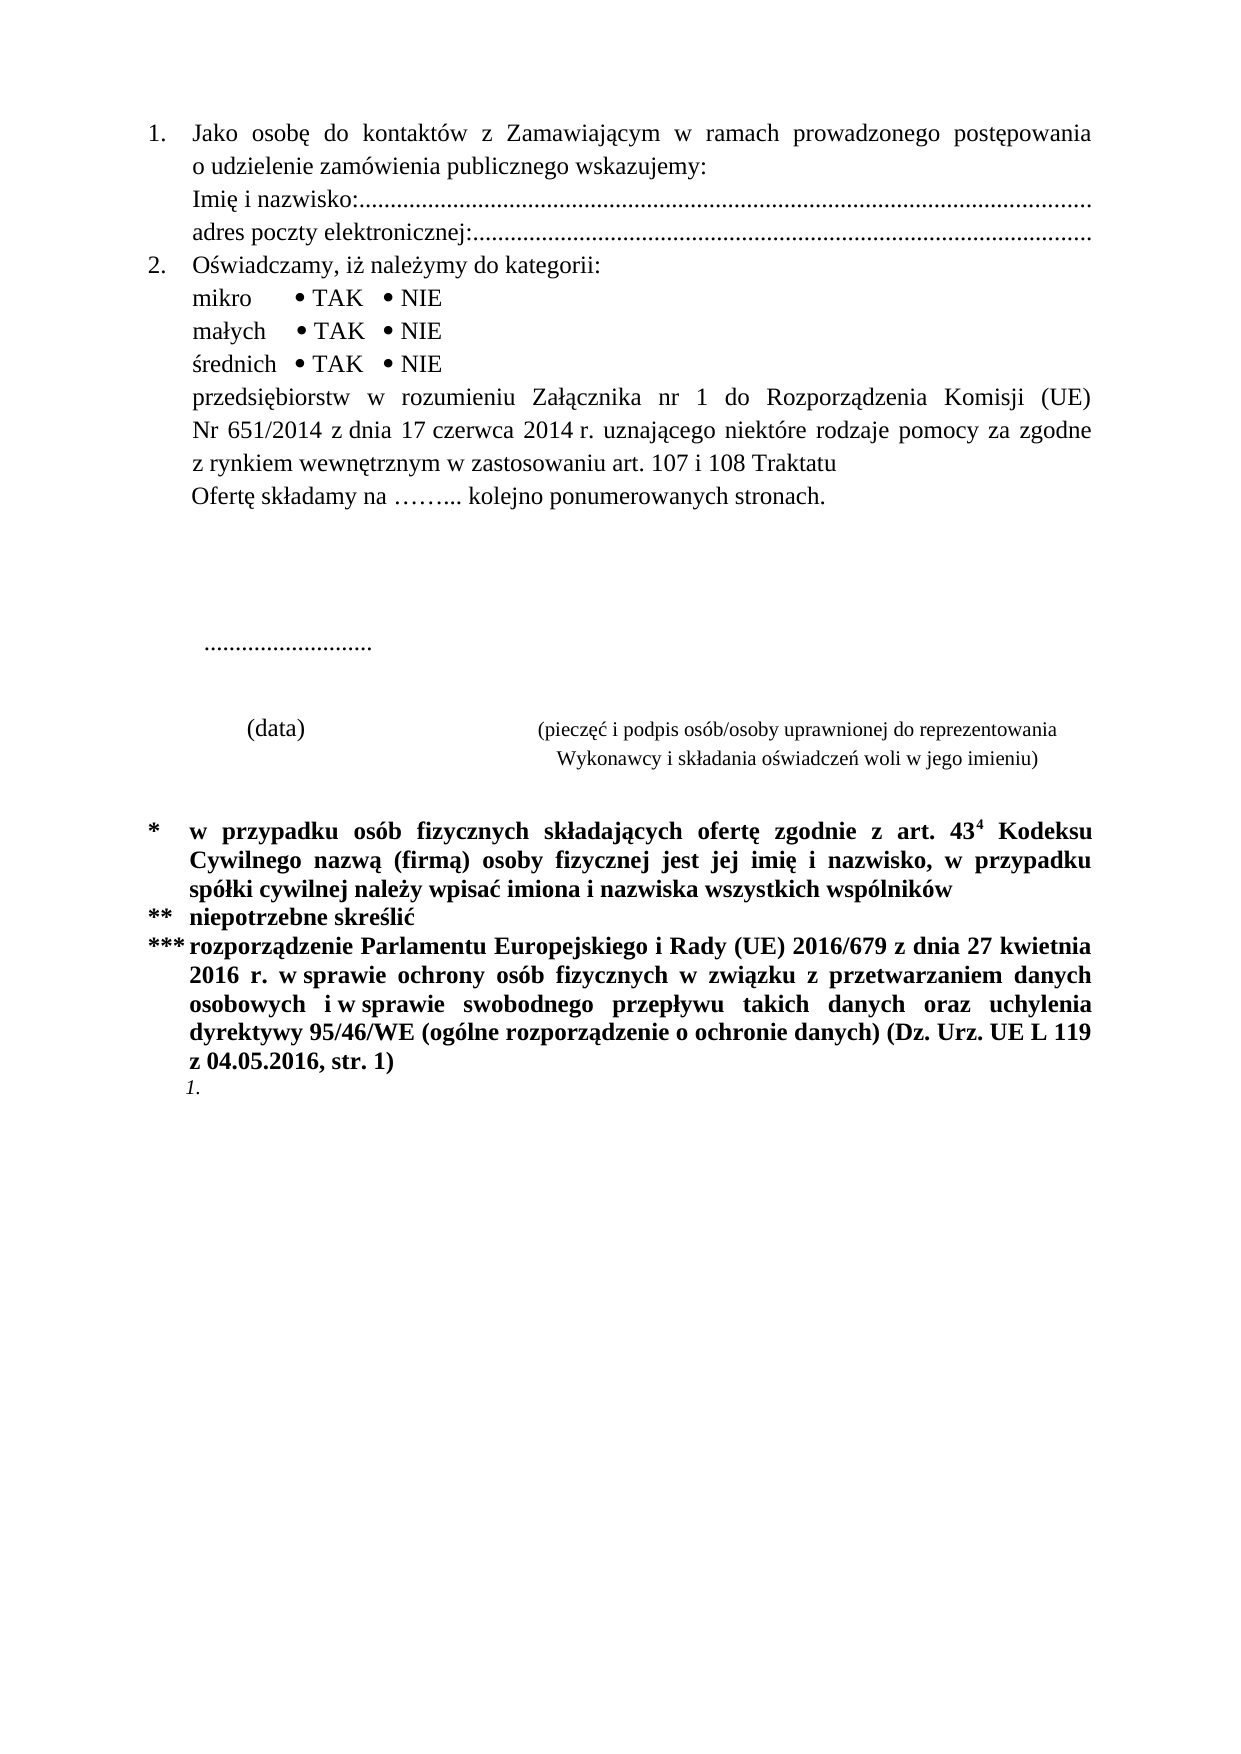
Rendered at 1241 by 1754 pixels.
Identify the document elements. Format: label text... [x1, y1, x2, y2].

text adres poczty elektronicznej: [192, 217, 1092, 246]
list Jako osobę do kontaktów z Zamawiającym w ramach prowadzonego postępowania o udzielenie zamówienia publicznego wskazujemy: [148, 118, 1092, 180]
text Ofertę składamy na ……... kolejno ponumerowanych stronach. [185, 481, 1092, 510]
text *** rozporządzenie Parlamentu Europejskiego i Rady (UE) 2016/679 z dnia 27 kwietnia 2016 r. w sprawie ochrony osób fizycznych w związku z przetwarzaniem danych osobowych i w sprawie swobodnego przepływu takich danych oraz uchylenia dyrektywy 95/46/WE (ogólne rozporządzenie o ochronie danych) (Dz. Urz. UE L 119 z 04.05.2016, str. 1) [148, 931, 1092, 1075]
text Imię i nazwisko: [192, 184, 1092, 213]
text małych TAK NIE [148, 316, 1092, 345]
text ** niepotrzebne skreślić [148, 902, 1092, 931]
list Oświadczamy, iż należymy do kategorii: [148, 250, 1092, 279]
text * w przypadku osób fizycznych składających ofertę zgodnie z art. 434 Kodeksu Cywilnego nazwą (firmą) osoby fizycznej jest jej imię i nazwisko, w przypadku spółki cywilnej należy wpisać imiona i nazwiska wszystkich wspólników [148, 816, 1092, 902]
text przedsiębiorstw w rozumieniu Załącznika nr 1 do Rozporządzenia Komisji (UE) Nr 651/2014 z dnia 17 czerwca 2014 r. uznającego niektóre rodzaje pomocy za zgodne z rynkiem wewnętrznym w zastosowaniu art. 107 i 108 Traktatu [192, 382, 1092, 477]
text (data) (pieczęć i podpis osób/osoby uprawnionej do reprezentowania Wykonawcy i składania oświadczeń woli w jego imieniu) [148, 713, 1092, 769]
text mikro TAK NIE [185, 283, 1092, 312]
text średnich TAK NIE [185, 349, 1092, 378]
